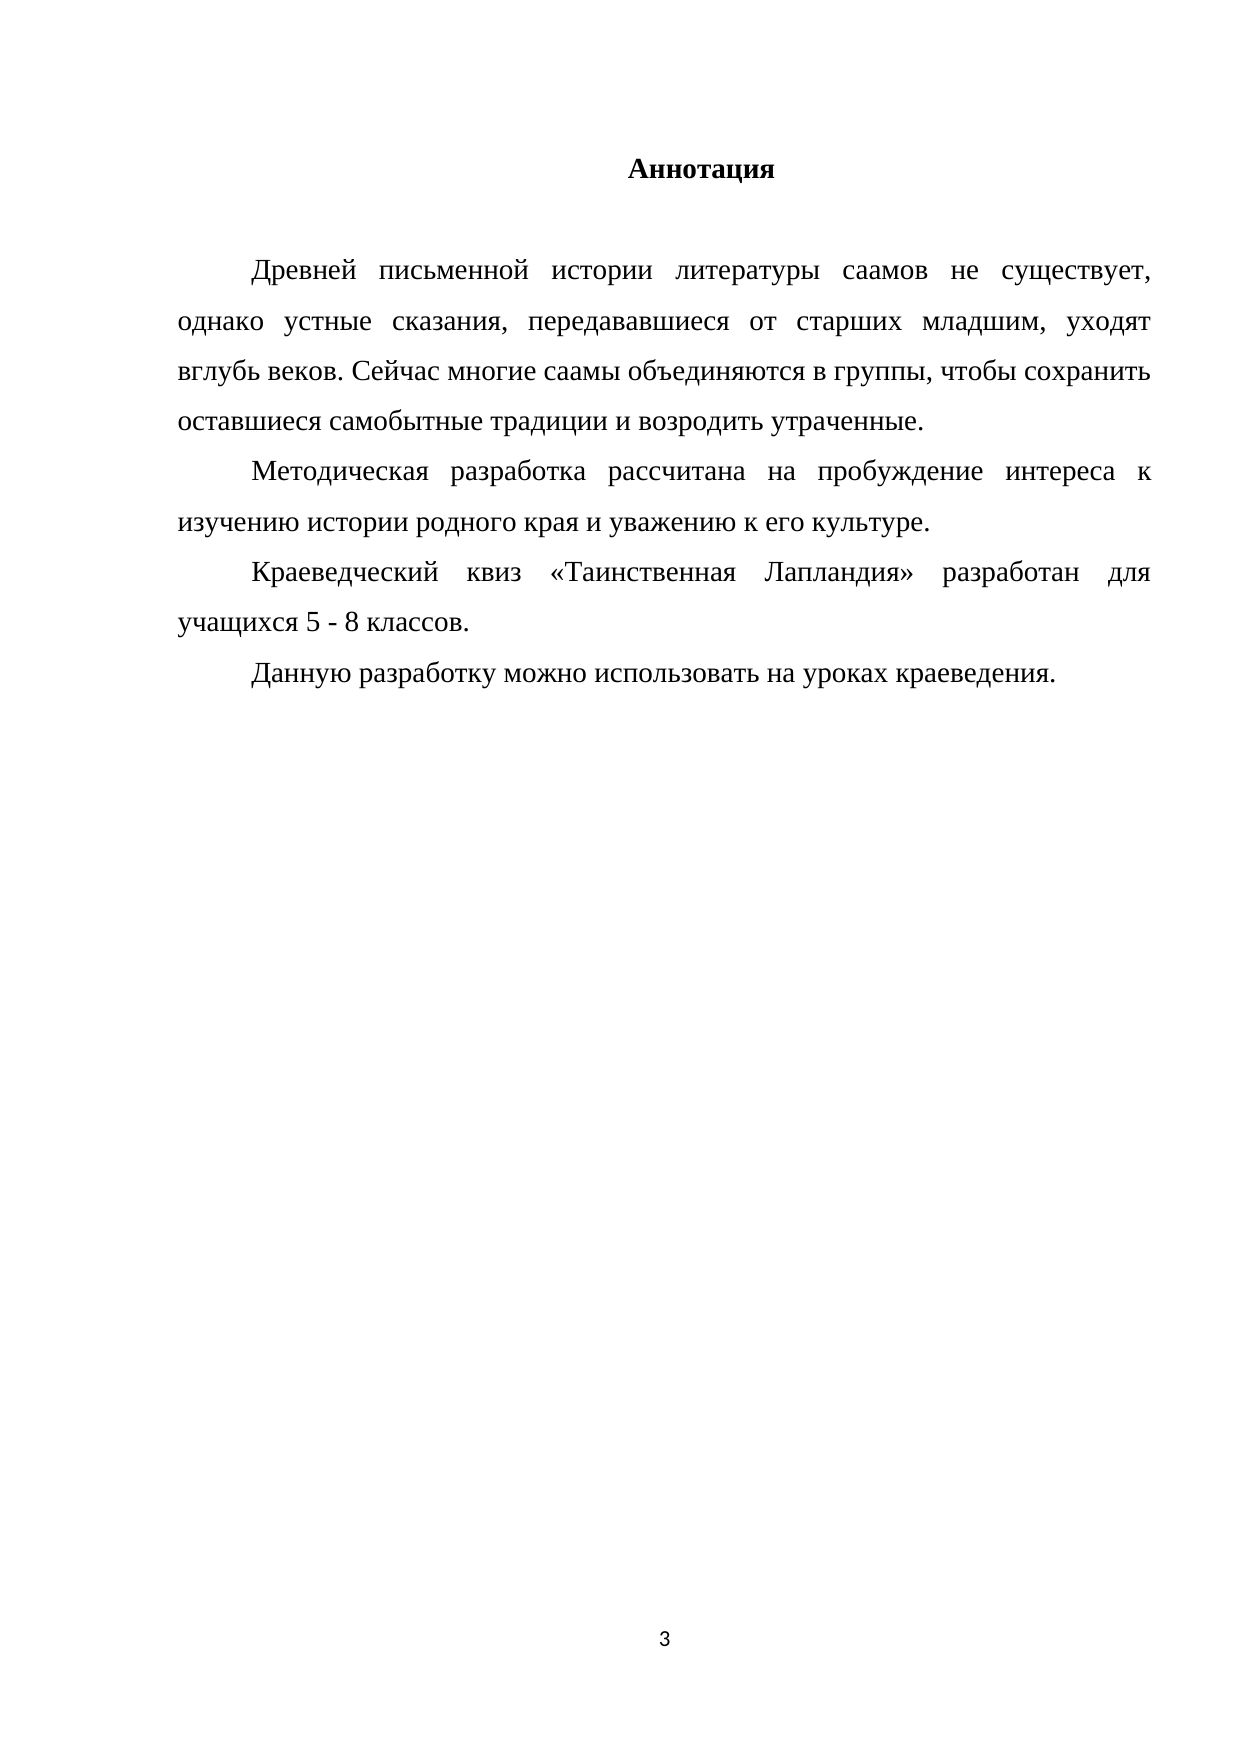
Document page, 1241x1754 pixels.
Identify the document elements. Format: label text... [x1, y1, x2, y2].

text Древней письменной истории литературы саамов не существует, однако устные сказания, передававшиеся от старших младшим, уходят вглубь веков. Сейчас многие саамы объединяются в группы, чтобы сохранить оставшиеся самобытные традиции и возродить утраченные. [177, 252, 1152, 437]
text Краеведческий квиз «Таинственная Лапландия» разработан для учащихся 5 - 8 классов. [177, 554, 1152, 638]
text Методическая разработка рассчитана на пробуждение интереса к изучению истории родного края и уважению к его культуре. [177, 453, 1152, 537]
text Данную разработку можно использовать на уроках краеведения. [177, 655, 1152, 688]
text Аннотация [177, 152, 1152, 185]
